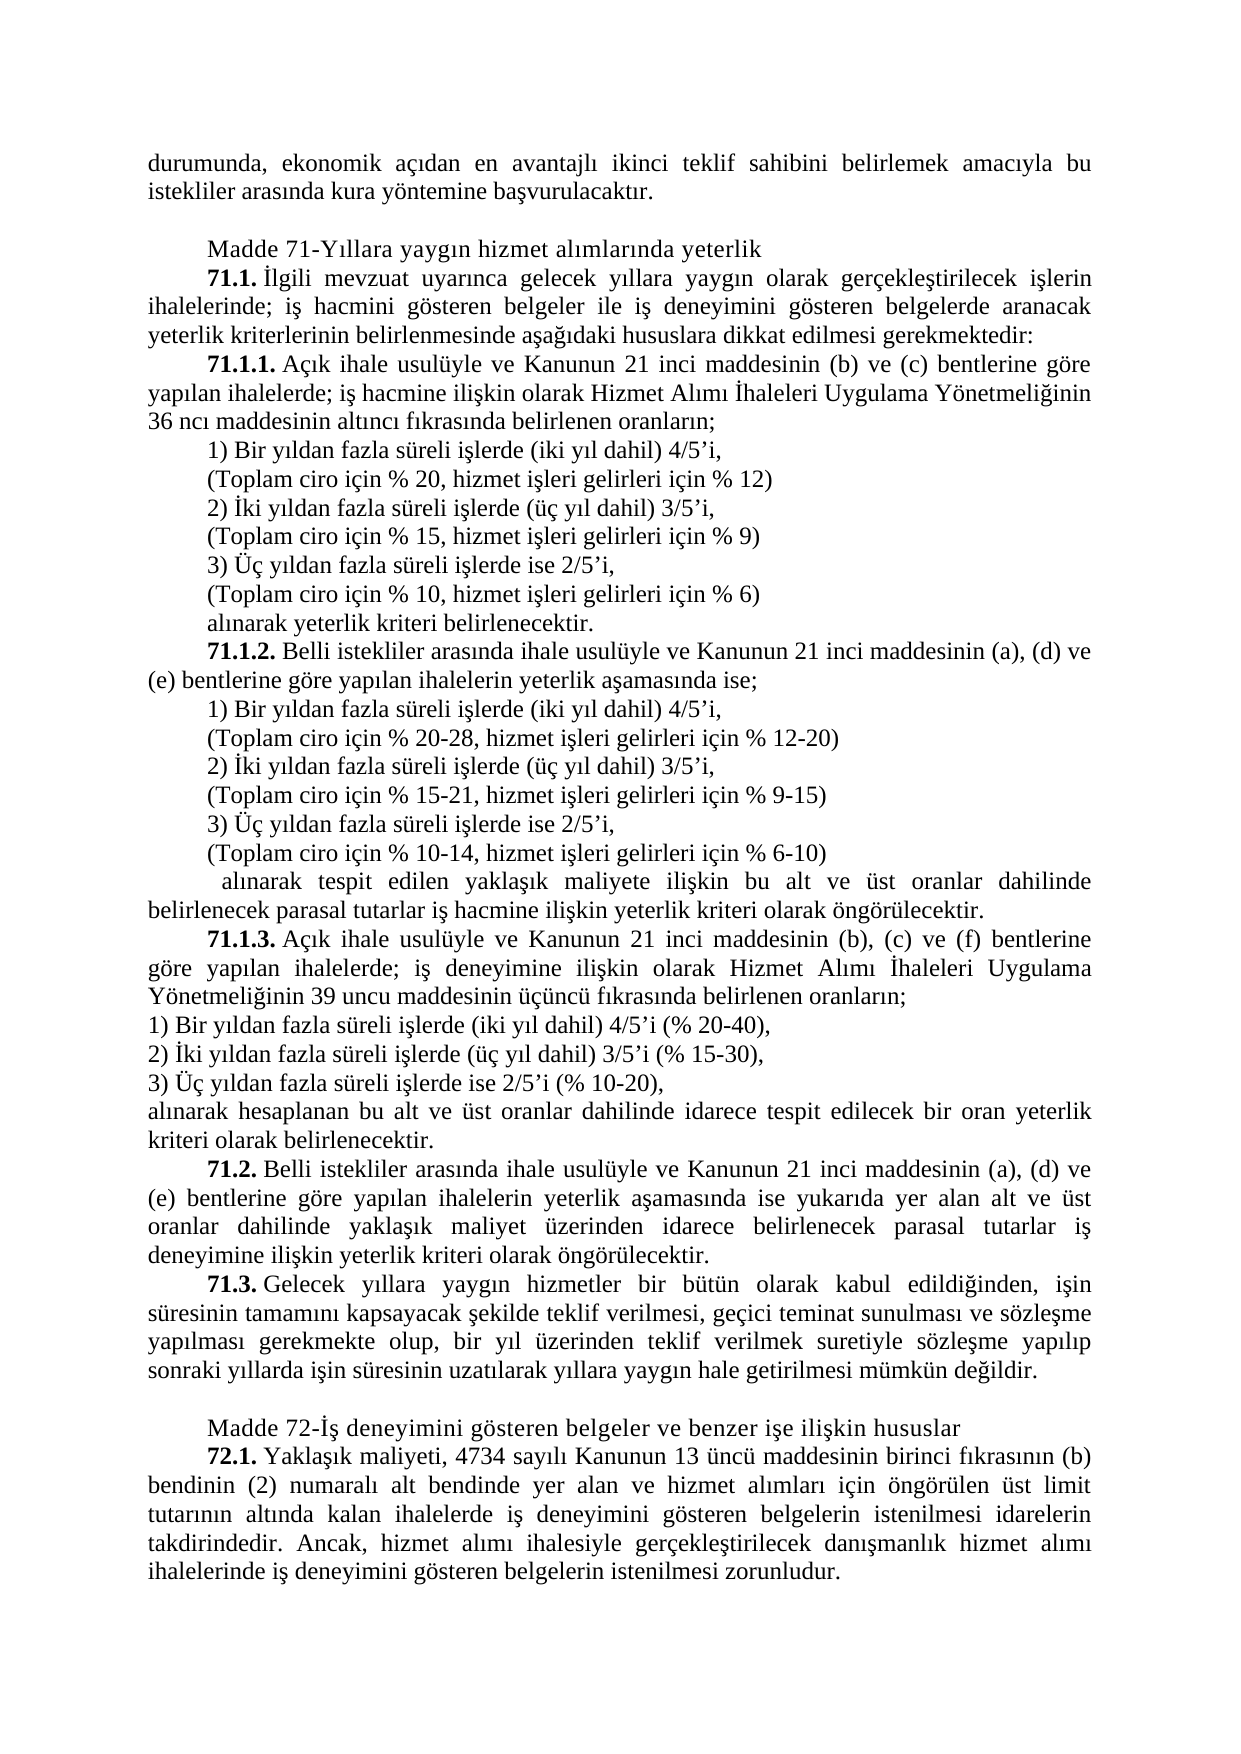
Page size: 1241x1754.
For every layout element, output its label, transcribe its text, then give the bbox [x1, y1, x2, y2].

text 71.1. İlgili mevzuat uyarınca gelecek yıllara yaygın olarak gerçekleştirilecek işlerin ihalelerinde; iş hacmini gösteren belgeler ile iş deneyimini gösteren belgelerde aranacak yeterlik kriterlerinin belirlenmesinde aşağıdaki hususlara dikkat edilmesi gerekmektedir: [148, 263, 1092, 349]
text 2) İki yıldan fazla süreli işlerde (üç yıl dahil) 3/5’i, [148, 493, 1092, 521]
text (Toplam ciro için % 15, hizmet işleri gelirleri için % 9) [148, 521, 1092, 550]
text 1) Bir yıldan fazla süreli işlerde (iki yıl dahil) 4/5’i, [148, 694, 1092, 723]
text 71.3. Gelecek yıllara yaygın hizmetler bir bütün olarak kabul edildiğinden, işin süresinin tamamını kapsayacak şekilde teklif verilmesi, geçici teminat sunulması ve sözleşme yapılması gerekmekte olup, bir yıl üzerinden teklif verilmek suretiyle sözleşme yapılıp sonraki yıllarda işin süresinin uzatılarak yıllara yaygın hale getirilmesi mümkün değildir. [148, 1269, 1092, 1384]
text (Toplam ciro için % 20, hizmet işleri gelirleri için % 12) [148, 464, 1092, 493]
text 3) Üç yıldan fazla süreli işlerde ise 2/5’i (% 10-20), [148, 1068, 1092, 1096]
text 71.1.2. Belli istekliler arasında ihale usulüyle ve Kanunun 21 inci maddesinin (a), (d) ve (e) bentlerine göre yapılan ihalelerin yeterlik aşamasında ise; [148, 636, 1092, 694]
text 3) Üç yıldan fazla süreli işlerde ise 2/5’i, [148, 809, 1092, 838]
text 1) Bir yıldan fazla süreli işlerde (iki yıl dahil) 4/5’i (% 20-40), [148, 1010, 1092, 1039]
subtitle Madde 71-Yıllara yaygın hizmet alımlarında yeterlik [148, 234, 1092, 263]
text (Toplam ciro için % 10, hizmet işleri gelirleri için % 6) [148, 579, 1092, 608]
text alınarak hesaplanan bu alt ve üst oranlar dahilinde idarece tespit edilecek bir oran yeterlik kriteri olarak belirlenecektir. [148, 1096, 1092, 1154]
text alınarak yeterlik kriteri belirlenecektir. [148, 608, 1092, 636]
text 3) Üç yıldan fazla süreli işlerde ise 2/5’i, [148, 550, 1092, 579]
text 71.1.3. Açık ihale usulüyle ve Kanunun 21 inci maddesinin (b), (c) ve (f) bentlerine göre yapılan ihalelerde; iş deneyimine ilişkin olarak Hizmet Alımı İhaleleri Uygulama Yönetmeliğinin 39 uncu maddesinin üçüncü fıkrasında belirlenen oranların; [148, 924, 1092, 1010]
text 72.1. Yaklaşık maliyeti, 4734 sayılı Kanunun 13 üncü maddesinin birinci fıkrasının (b) bendinin (2) numaralı alt bendinde yer alan ve hizmet alımları için öngörülen üst limit tutarının altında kalan ihalelerde iş deneyimini gösteren belgelerin istenilmesi idarelerin takdirindedir. Ancak, hizmet alımı ihalesiyle gerçekleştirilecek danışmanlık hizmet alımı ihalelerinde iş deneyimini gösteren belgelerin istenilmesi zorunludur. [148, 1441, 1092, 1585]
text 71.2. Belli istekliler arasında ihale usulüyle ve Kanunun 21 inci maddesinin (a), (d) ve (e) bentlerine göre yapılan ihalelerin yeterlik aşamasında ise yukarıda yer alan alt ve üst oranlar dahilinde yaklaşık maliyet üzerinden idarece belirlenecek parasal tutarlar iş deneyimine ilişkin yeterlik kriteri olarak öngörülecektir. [148, 1154, 1092, 1269]
text (Toplam ciro için % 20-28, hizmet işleri gelirleri için % 12-20) [148, 723, 1092, 751]
text 1) Bir yıldan fazla süreli işlerde (iki yıl dahil) 4/5’i, [148, 435, 1092, 464]
text 2) İki yıldan fazla süreli işlerde (üç yıl dahil) 3/5’i (% 15-30), [148, 1039, 1092, 1068]
subtitle Madde 72-İş deneyimini gösteren belgeler ve benzer işe ilişkin hususlar [148, 1413, 1092, 1441]
text 2) İki yıldan fazla süreli işlerde (üç yıl dahil) 3/5’i, [148, 751, 1092, 780]
text (Toplam ciro için % 10-14, hizmet işleri gelirleri için % 6-10) [148, 838, 1092, 866]
text alınarak tespit edilen yaklaşık maliyete ilişkin bu alt ve üst oranlar dahilinde belirlenecek parasal tutarlar iş hacmine ilişkin yeterlik kriteri olarak öngörülecektir. [148, 866, 1092, 924]
text 71.1.1. Açık ihale usulüyle ve Kanunun 21 inci maddesinin (b) ve (c) bentlerine göre yapılan ihalelerde; iş hacmine ilişkin olarak Hizmet Alımı İhaleleri Uygulama Yönetmeliğinin 36 ncı maddesinin altıncı fıkrasında belirlenen oranların; [148, 349, 1092, 435]
text (Toplam ciro için % 15-21, hizmet işleri gelirleri için % 9-15) [148, 780, 1092, 809]
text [148, 148, 1092, 205]
